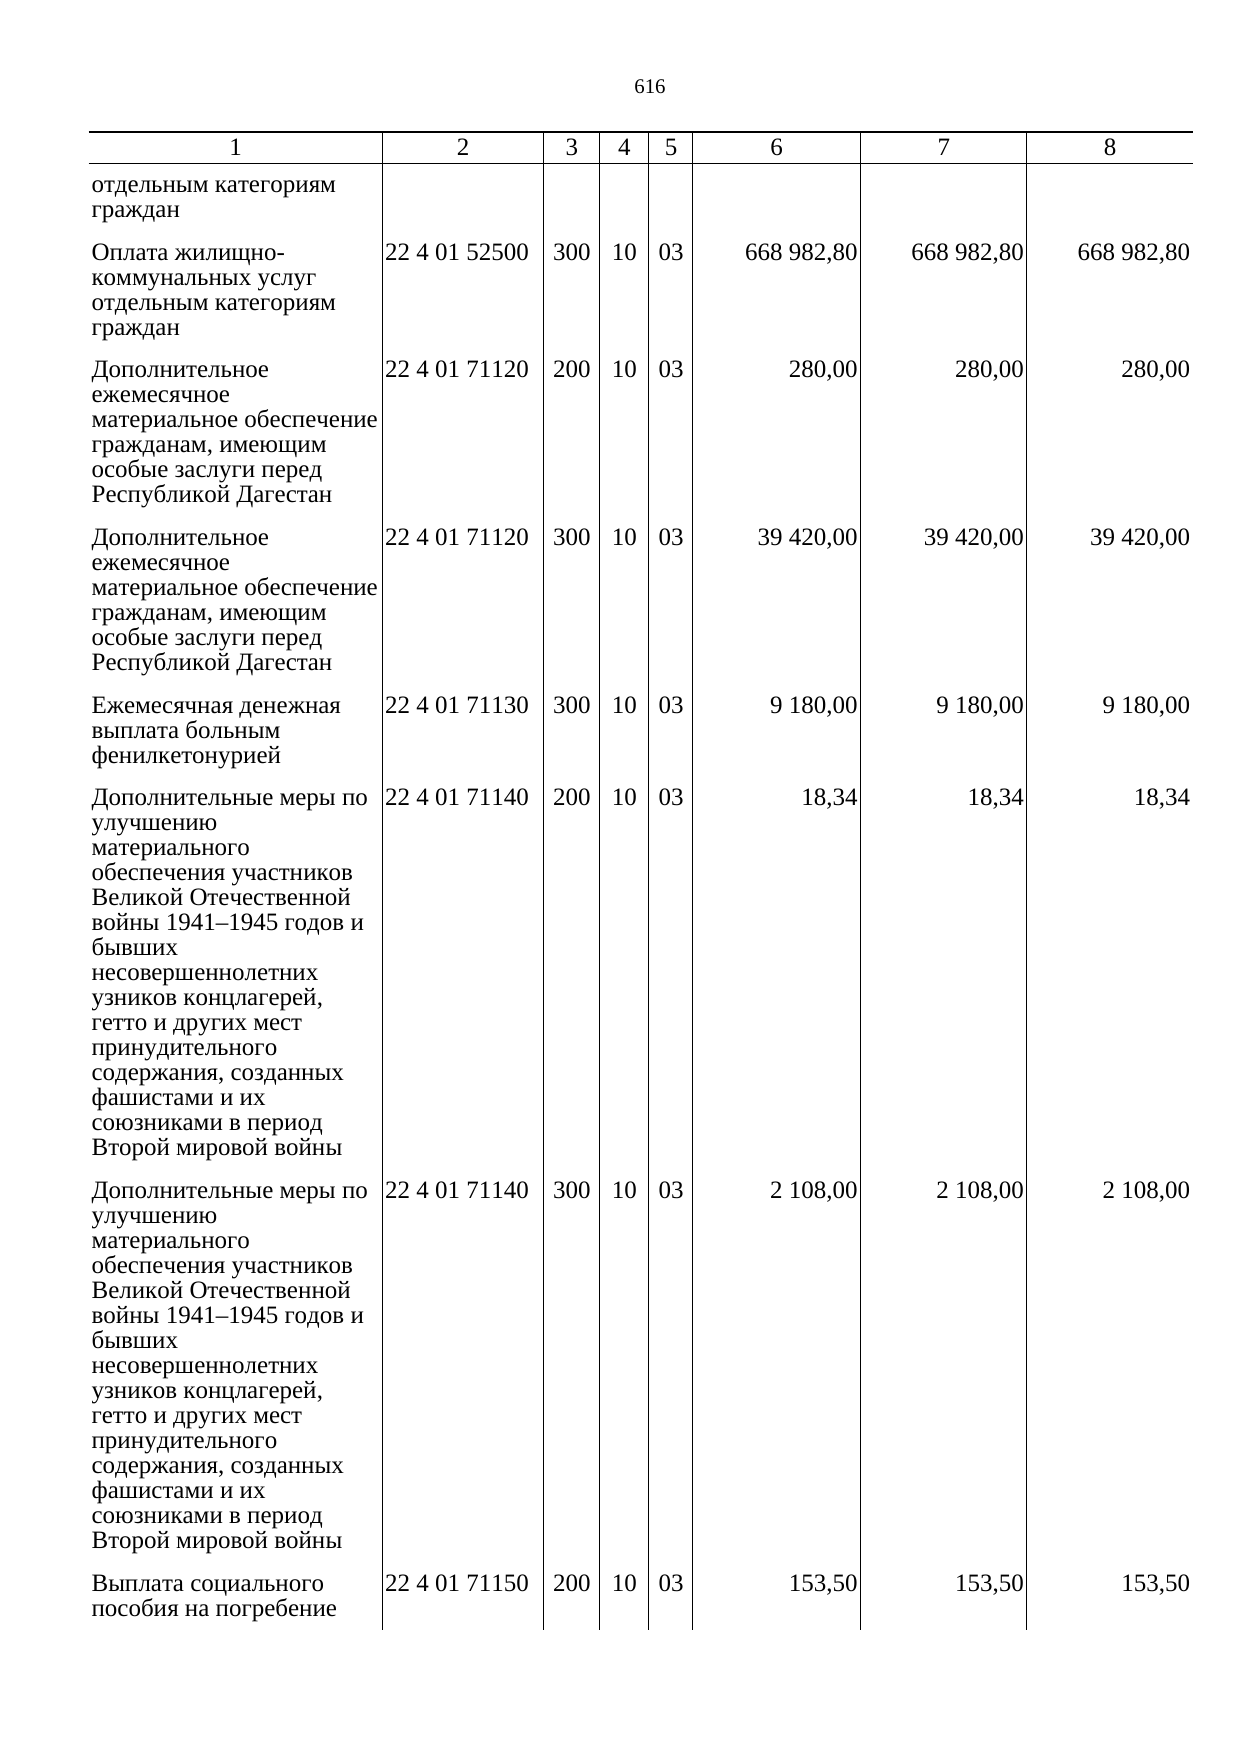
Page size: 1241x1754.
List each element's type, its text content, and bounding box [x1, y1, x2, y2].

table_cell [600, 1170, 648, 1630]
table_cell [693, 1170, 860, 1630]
table_header 6 [693, 133, 860, 163]
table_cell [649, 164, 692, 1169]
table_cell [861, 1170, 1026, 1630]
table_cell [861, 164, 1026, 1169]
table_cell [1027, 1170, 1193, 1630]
table_header 5 [649, 133, 692, 163]
table_header 3 [544, 133, 599, 163]
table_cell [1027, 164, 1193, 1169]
table_header 7 [861, 133, 1026, 163]
table_header 8 [1027, 133, 1193, 163]
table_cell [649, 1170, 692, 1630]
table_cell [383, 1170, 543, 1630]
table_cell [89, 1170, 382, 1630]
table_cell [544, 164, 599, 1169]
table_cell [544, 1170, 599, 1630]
table_header 4 [600, 133, 648, 163]
table_header 2 [383, 133, 543, 163]
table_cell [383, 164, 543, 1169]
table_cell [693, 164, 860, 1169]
table_header 1 [89, 133, 382, 163]
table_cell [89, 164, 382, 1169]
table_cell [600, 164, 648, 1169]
